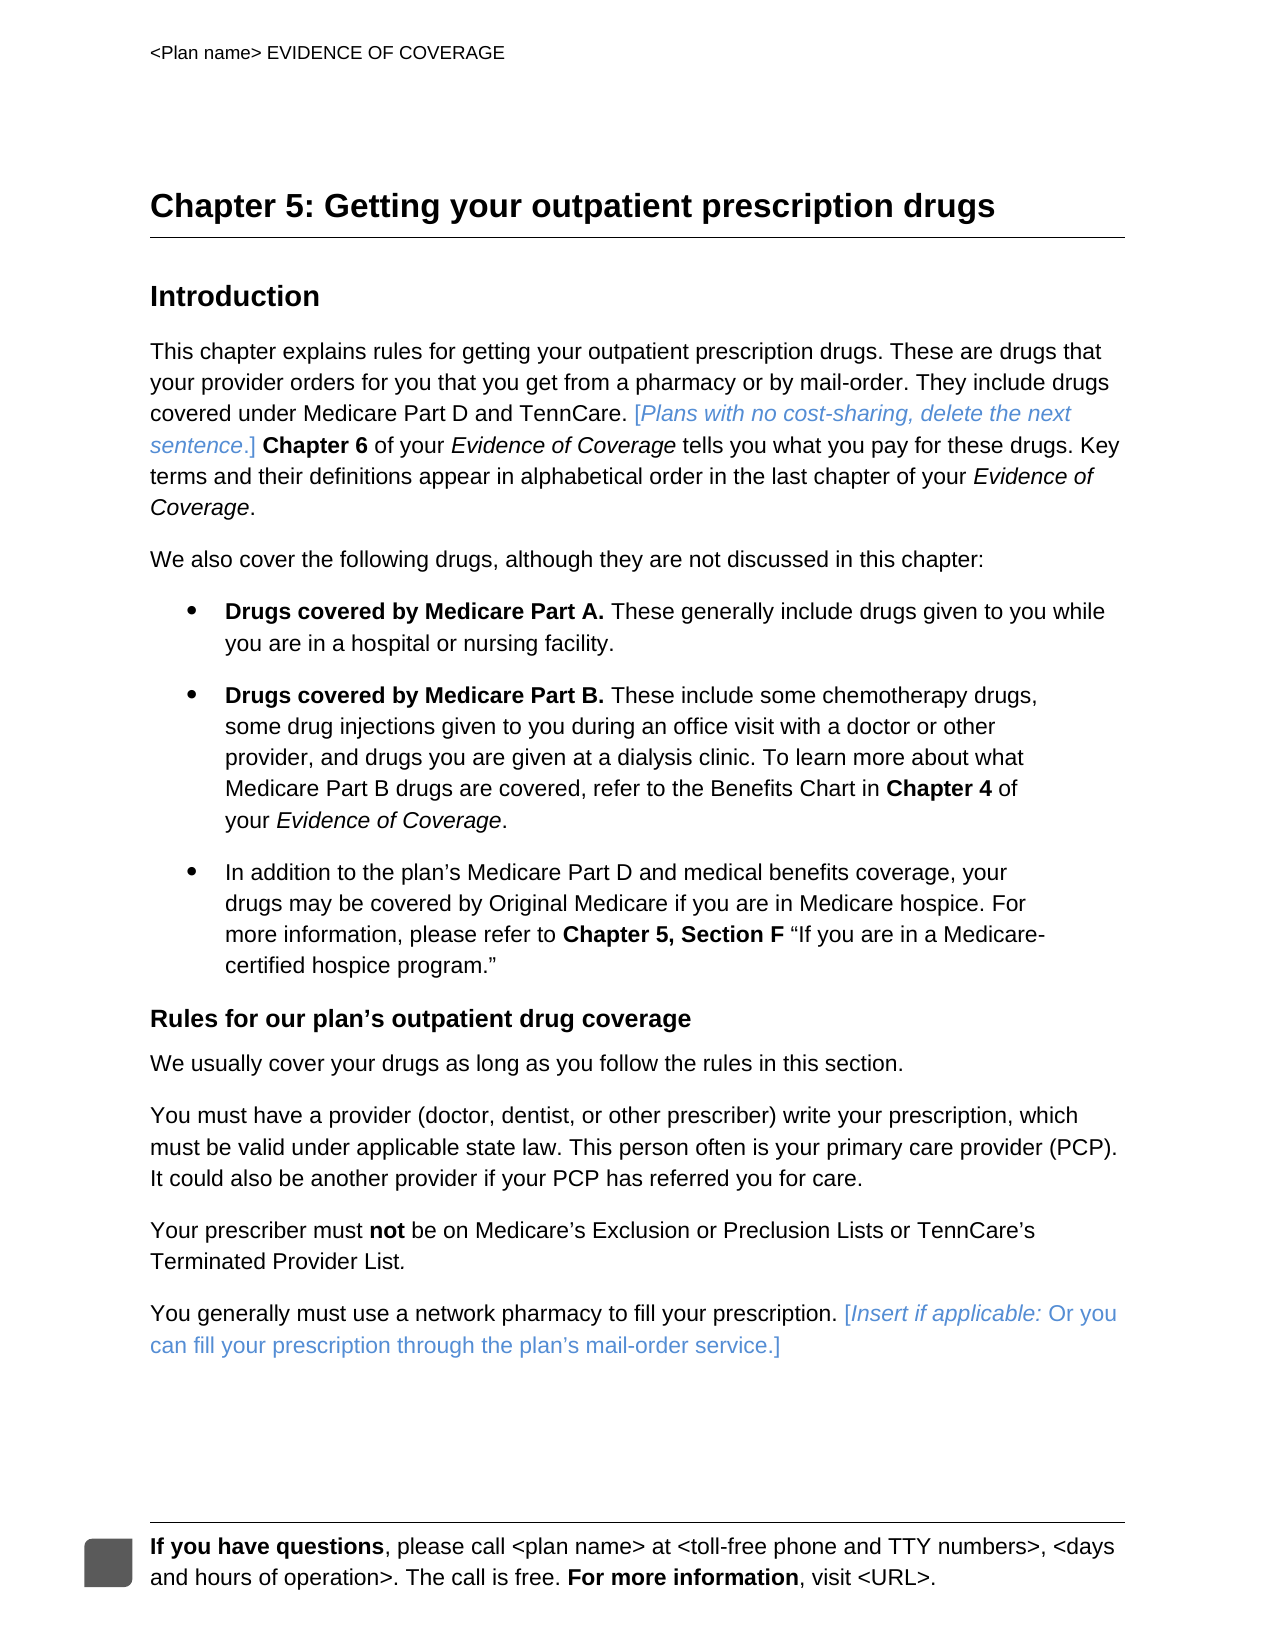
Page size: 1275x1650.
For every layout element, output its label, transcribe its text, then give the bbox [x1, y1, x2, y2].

list You must have a provider (doctor, dentist, or other prescriber) write your prescription, which must be valid under applicable state law. This person often is your primary care provider (PCP). It could also be another provider if your PCP has referred you for care. [150, 1099, 1125, 1193]
text We usually cover your drugs as long as you follow the rules in this section. [150, 1047, 1125, 1078]
text You generally must use a network pharmacy to fill your prescription. [Insert if applicable: Or you can fill your prescription through the plan’s mail-order service.] [150, 1297, 1125, 1359]
list In addition to the plan’s Medicare Part D and medical benefits coverage, your drugs may be covered by Original Medicare if you are in Medicare hospice. For more information, please refer to Chapter 5, Section F “If you are in a Medicare-certified hospice program.” [187, 855, 1050, 980]
text Introduction [150, 276, 1125, 313]
list Drugs covered by Medicare Part B. These include some chemotherapy drugs, some drug injections given to you during an office visit with a doctor or other provider, and drugs you are given at a dialysis clinic. To learn more about what Medicare Part B drugs are covered, refer to the Benefits Chart in Chapter 4 of your Evidence of Coverage. [187, 678, 1050, 834]
text Rules for our plan’s outpatient drug coverage [150, 1001, 1050, 1034]
text We also cover the following drugs, although they are not discussed in this chapter: [150, 543, 1125, 574]
list Your prescriber must not be on Medicare’s Exclusion or Preclusion Lists or TennCare’s Terminated Provider List. [150, 1213, 1125, 1276]
text This chapter explains rules for getting your outpatient prescription drugs. These are drugs that your provider orders for you that you get from a pharmacy or by mail-order. They include drugs covered under Medicare Part D and TennCare. [Plans with no cost-sharing, delete the next sentence.] Chapter 6 of your Evidence of Coverage tells you what you pay for these drugs. Key terms and their definitions appear in alphabetical order in the last chapter of your Evidence of Coverage. [150, 334, 1125, 522]
list Drugs covered by Medicare Part A. These generally include drugs given to you while you are in a hospital or nursing facility. [187, 595, 1125, 657]
text Chapter 5: Getting your outpatient prescription drugs [150, 187, 1125, 237]
